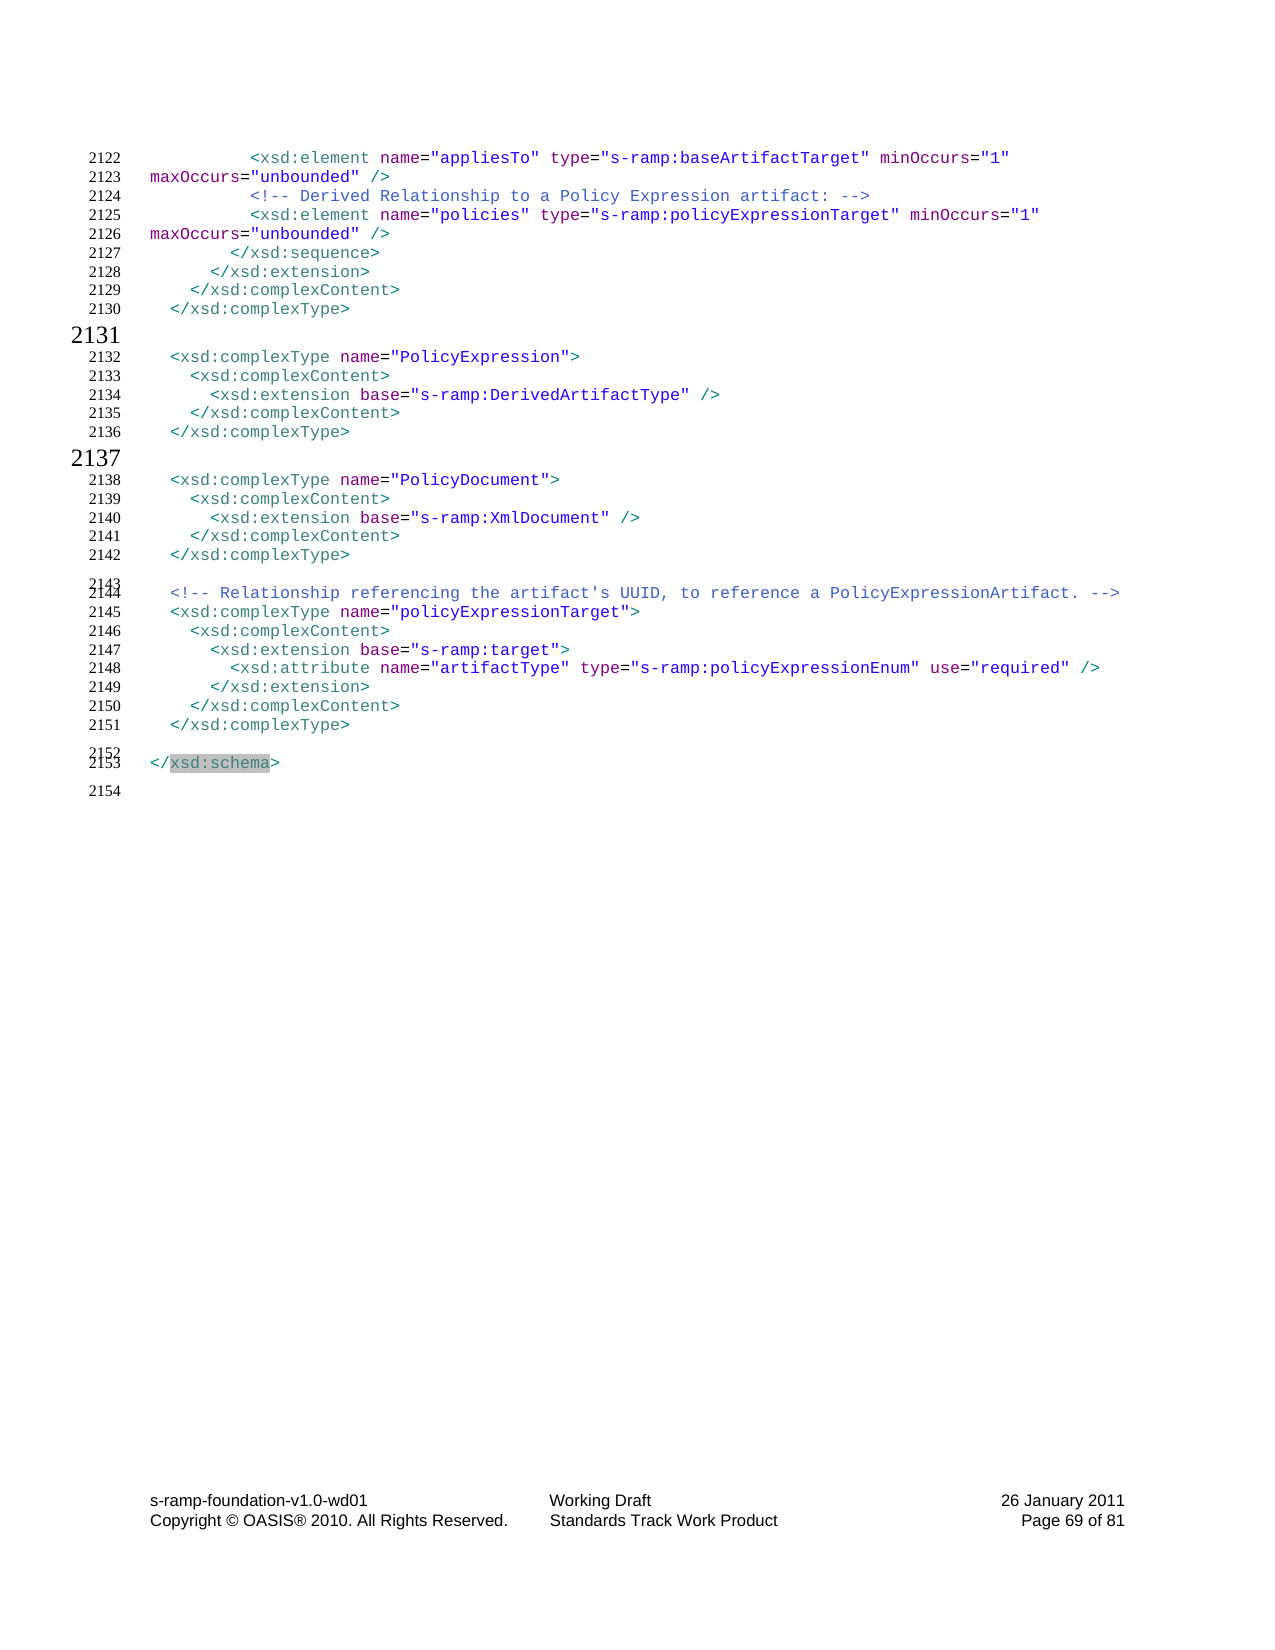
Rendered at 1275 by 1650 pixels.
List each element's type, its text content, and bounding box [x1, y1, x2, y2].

text <xsd:complexContent> [150, 367, 1125, 386]
text <xsd:attribute name="artifactType" type="s-ramp:policyExpressionEnum" use="required" /> [150, 660, 1125, 679]
text </xsd:extension> [150, 263, 1125, 282]
text </xsd:complexContent> [150, 282, 1125, 301]
text </xsd:complexType> [150, 301, 1125, 320]
text <xsd:complexContent> [150, 622, 1125, 641]
text <xsd:complexType name="PolicyDocument"> [150, 471, 1125, 490]
text <xsd:extension base="s-ramp:DerivedArtifactType" /> [150, 386, 1125, 405]
text <!-- Relationship referencing the artifact's UUID, to reference a PolicyExpressionArtifact. --> [150, 584, 1125, 603]
text </xsd:complexContent> [150, 405, 1125, 424]
text </xsd:complexType> [150, 717, 1125, 735]
text </xsd:complexType> [150, 547, 1125, 566]
text </xsd:sequence> [150, 244, 1125, 263]
text <xsd:extension base="s-ramp:target"> [150, 641, 1125, 660]
text <!-- Derived Relationship to a Policy Expression artifact: --> [150, 188, 1125, 207]
text <xsd:complexType name="PolicyExpression"> [150, 348, 1125, 367]
text <xsd:element name="policies" type="s-ramp:policyExpressionTarget" minOccurs="1" maxOccurs="unbounded" /> [150, 207, 1125, 244]
text </xsd:complexContent> [150, 528, 1125, 547]
text </xsd:complexContent> [150, 698, 1125, 717]
text </xsd:extension> [150, 679, 1125, 698]
text </xsd:schema> [270, 754, 1125, 773]
text <xsd:complexContent> [150, 490, 1125, 509]
text <xsd:complexType name="policyExpressionTarget"> [150, 603, 1125, 622]
text <xsd:element name="appliesTo" type="s-ramp:baseArtifactTarget" minOccurs="1" maxOccurs="unbounded" /> [150, 150, 1125, 188]
text </xsd:complexType> [150, 424, 1125, 443]
text <xsd:extension base="s-ramp:XmlDocument" /> [150, 509, 1125, 528]
